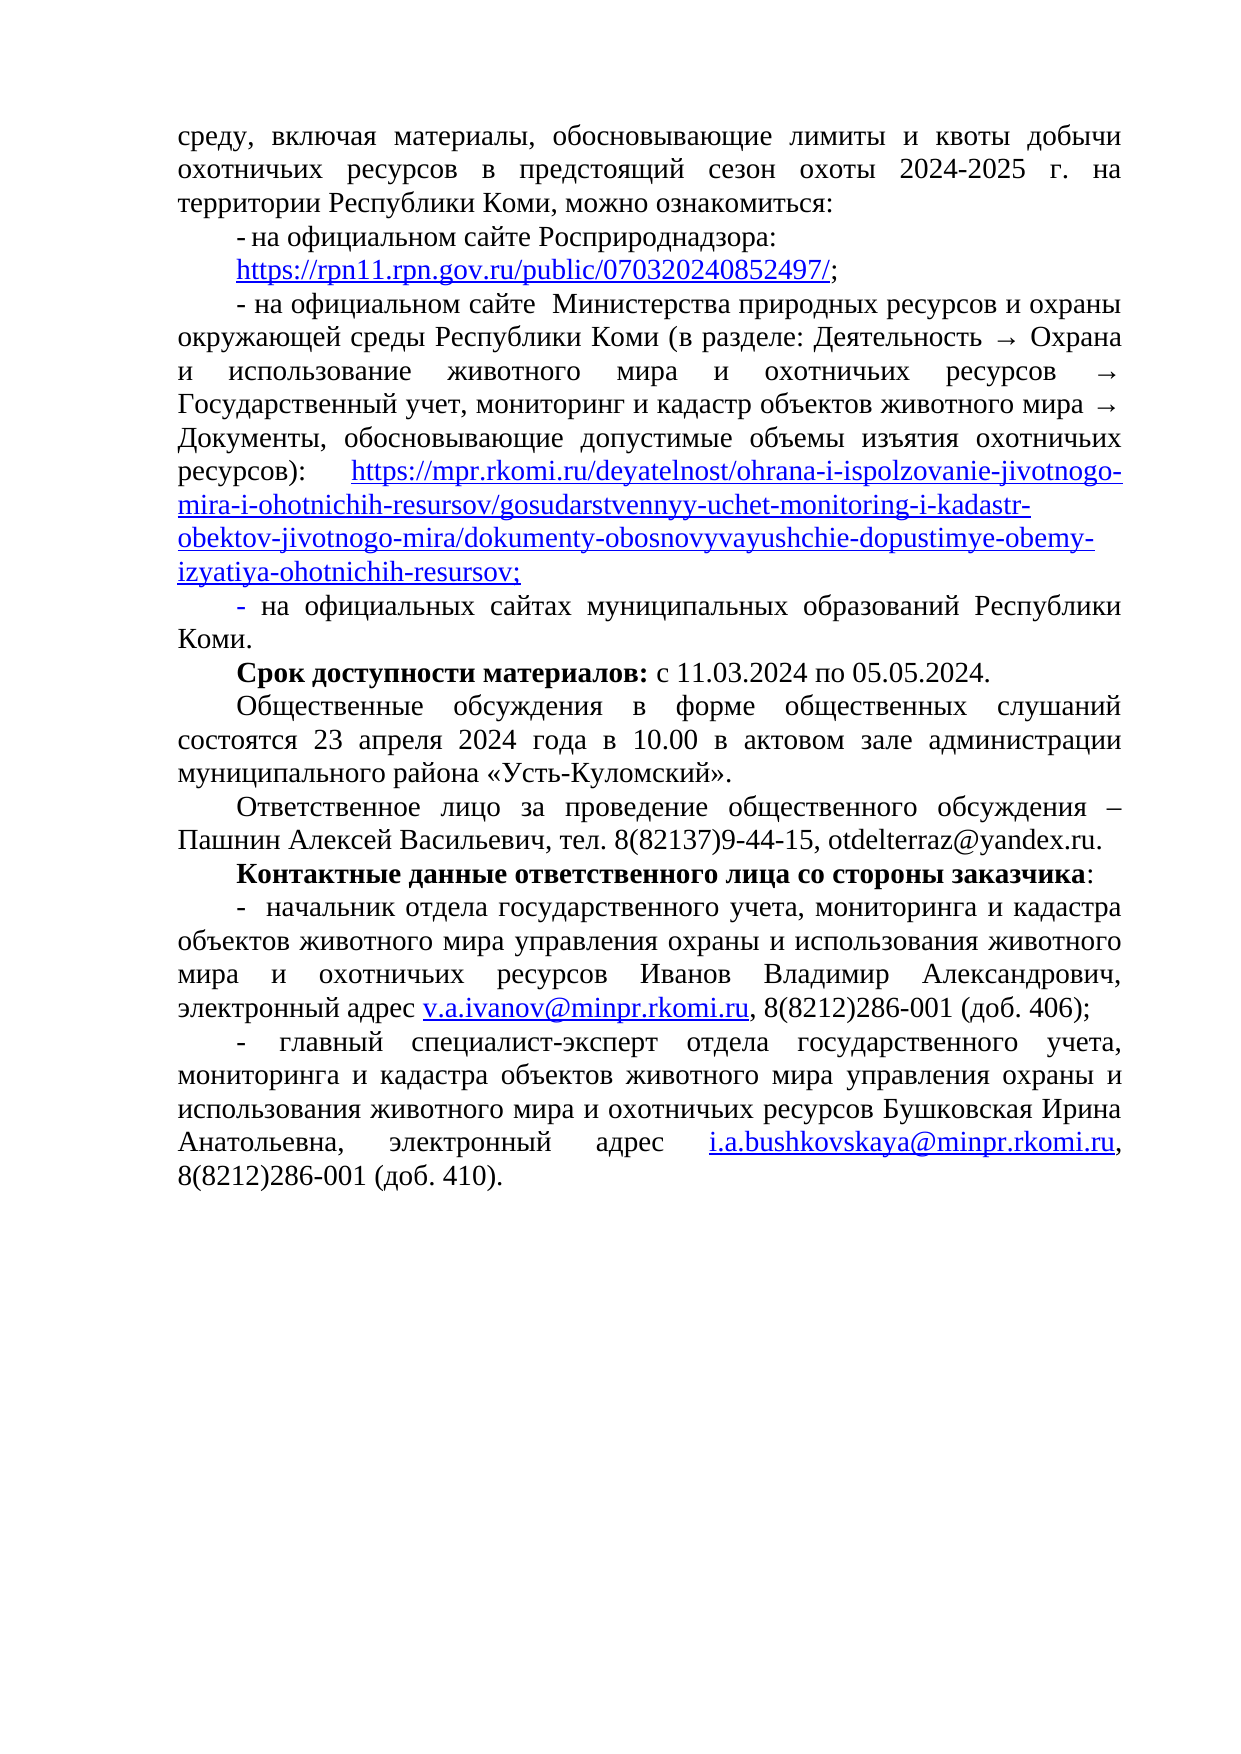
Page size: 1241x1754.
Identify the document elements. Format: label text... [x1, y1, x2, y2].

text - на официальных сайтах муниципальных образований Республики Коми. [177, 588, 1122, 655]
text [177, 118, 1122, 219]
text Контактные данные ответственного лица со стороны заказчика: [177, 856, 1122, 889]
text https://rpn11.rpn.gov.ru/public/070320240852497/; [177, 252, 1122, 286]
text Общественные обсуждения в форме общественных слушаний состоятся 23 апреля 2024 года в 10.00 в актовом зале администрации муниципального района «Усть-Куломский». [177, 688, 1122, 789]
text Ответственное лицо за проведение общественного обсуждения – Пашнин Алексей Васильевич, тел. 8(82137)9-44-15, otdelterraz@yandex.ru. [177, 789, 1122, 856]
text Срок доступности материалов: с 11.03.2024 по 05.05.2024. [177, 655, 1122, 688]
text - на официальном сайте Росприроднадзора: [177, 219, 1122, 252]
text - главный специалист-эксперт отдела государственного учета, мониторинга и кадастра объектов животного мира управления охраны и использования животного мира и охотничьих ресурсов Бушковская Ирина Анатольевна, электронный адрес i.a.bushkovskaya@minpr.rkomi.ru, 8(8212)286-001 (доб. 410). [177, 1024, 1122, 1191]
text - начальник отдела государственного учета, мониторинга и кадастра объектов животного мира управления охраны и использования животного мира и охотничьих ресурсов Иванов Владимир Александрович, электронный адрес v.a.ivanov@minpr.rkomi.ru, 8(8212)286-001 (доб. 406); [177, 889, 1122, 1024]
text - на официальном сайте Министерства природных ресурсов и охраны окружающей среды Республики Коми (в разделе: Деятельность → Охрана и использование животного мира и охотничьих ресурсов → Государственный учет, мониторинг и кадастр объектов животного мира → Документы, обосновывающие допустимые объемы изъятия охотничьих ресурсов): https://mpr.rkomi.ru/deyatelnost/ohrana-i-ispolzovanie-jivotnogo-mira-i-ohotnichih-resursov/gosudarstvennyy-uchet-monitoring-i-kadastr-obektov-jivotnogo-mira/dokumenty-obosnovyvayushchie-dopustimye-obemy-izyatiya-ohotnichih-resursov; [177, 286, 1122, 588]
